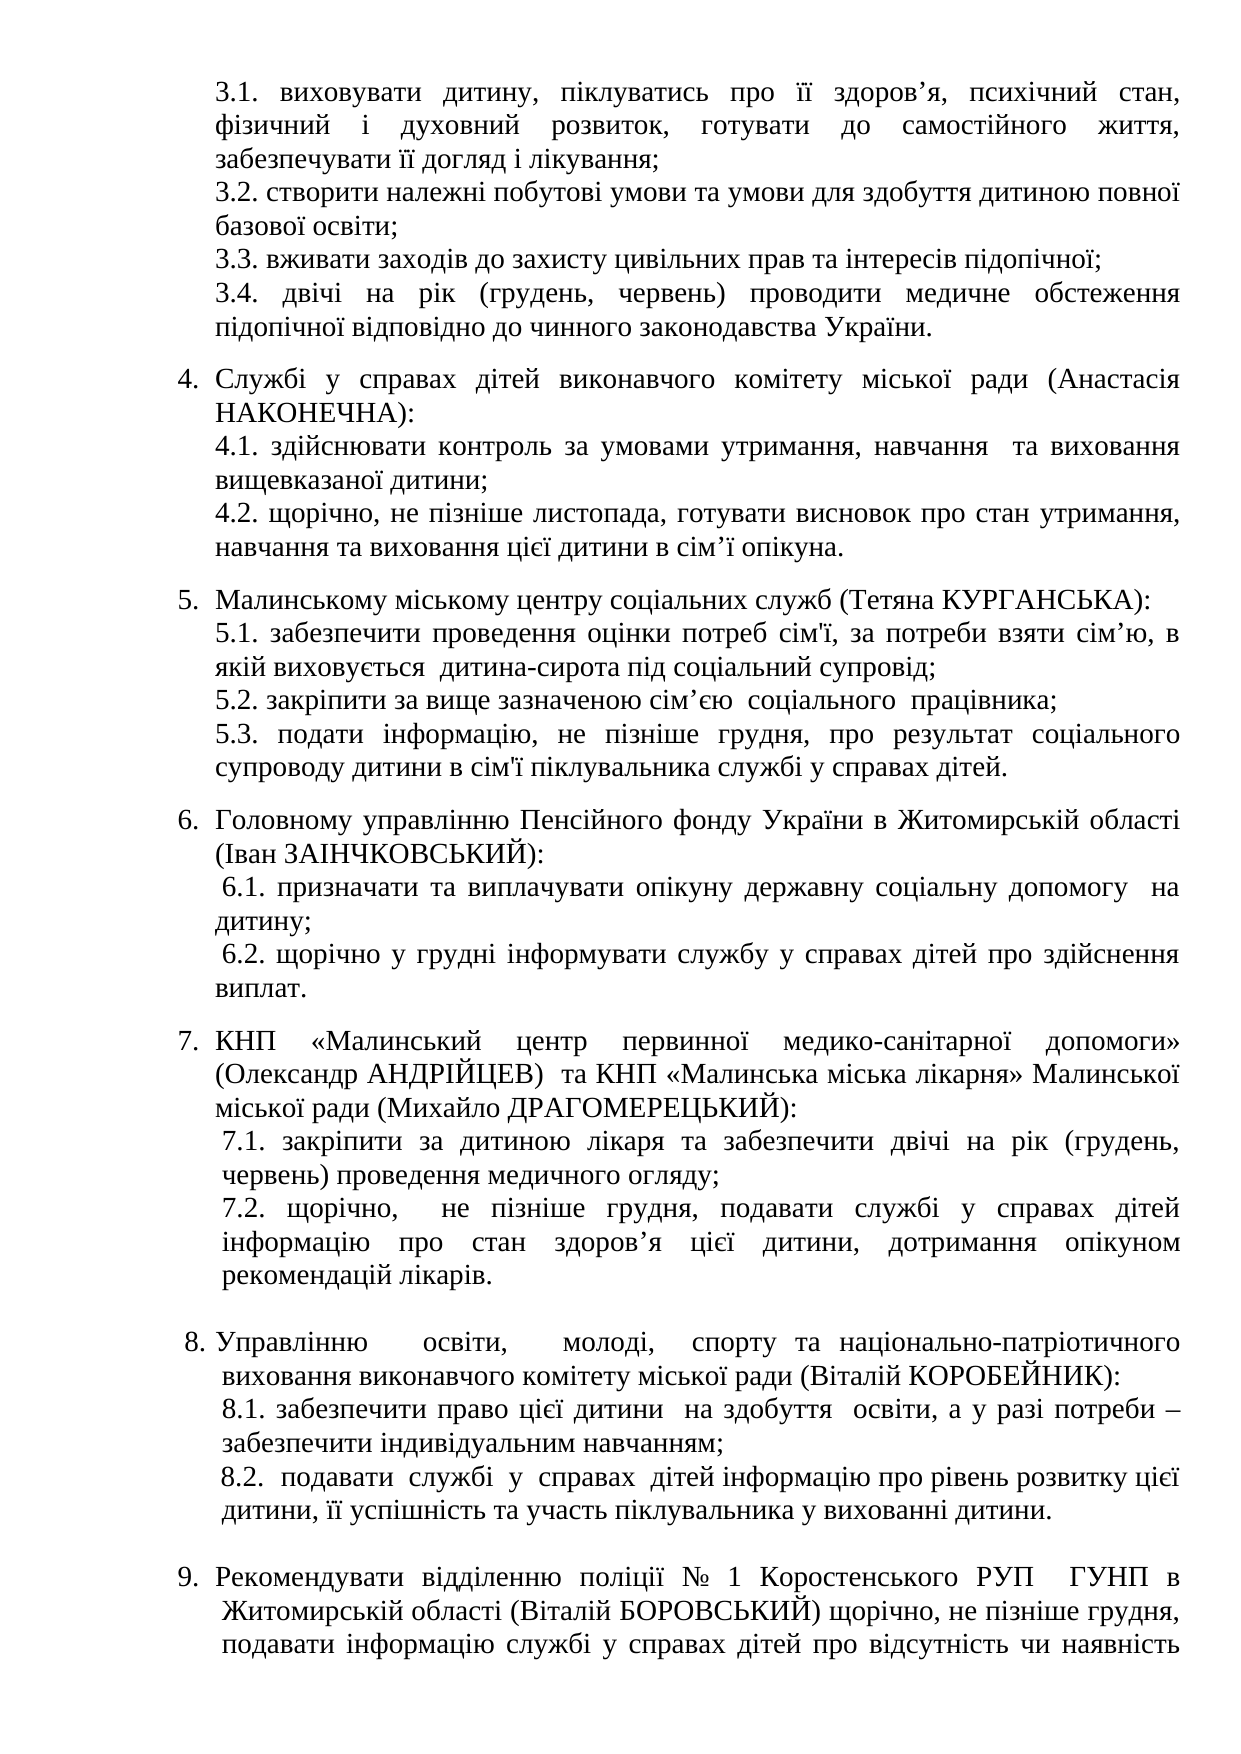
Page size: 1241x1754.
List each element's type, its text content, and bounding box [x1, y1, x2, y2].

text 3.2. створити належні побутові умови та умови для здобуття дитиною повної базової освіти; [215, 174, 1181, 242]
list подавати службі у справах дітей інформацію про рівень розвитку цієї дитини, її успішність та участь піклувальника у вихованні дитини. [220, 1459, 1181, 1526]
text 3.3. вживати заходів до захисту цивільних прав та інтересів підопічної; [215, 242, 1181, 275]
text 7.2. щорічно, не пізніше грудня, подавати службі у справах дітей інформацію про стан здоров’я цієї дитини, дотримання опікуном рекомендацій лікарів. [222, 1190, 1181, 1291]
text 4.2. щорічно, не пізніше листопада, готувати висновок про стан утримання, навчання та виховання цієї дитини в сім’ї опікуна. [215, 496, 1181, 563]
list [177, 1559, 1181, 1660]
text 3.1. виховувати дитину, піклуватись про її здоров’я, психічний стан, фізичний і духовний розвиток, готувати до самостійного життя, забезпечувати її догляд і лікування; [215, 74, 1181, 174]
text 3.4. двічі на рік (грудень, червень) проводити медичне обстеження підопічної відповідно до чинного законодавства України. [215, 275, 1181, 342]
list Головному управлінню Пенсійного фонду України в Житомирській області (Іван ЗАІНЧКОВСЬКИЙ): [177, 802, 1181, 869]
text 5.2. закріпити за вище зазначеною сім’єю соціального працівника; [215, 682, 1181, 716]
list Малинському міському центру соціальних служб (Тетяна КУРГАНСЬКА): [177, 582, 1181, 615]
text 8.1. забезпечити право цієї дитини на здобуття освіти, а у разі потреби – забезпечити індивідуальним навчанням; [222, 1392, 1181, 1459]
text 6.1. призначати та виплачувати опікуну державну соціальну допомогу на дитину; [215, 869, 1181, 936]
text 6.2. щорічно у грудні інформувати службу у справах дітей про здійснення виплат. [215, 936, 1181, 1003]
list КНП «Малинський центр первинної медико-санітарної допомоги» (Олександр АНДРІЙЦЕВ) та КНП «Малинська міська лікарня» Малинської міської ради (Михайло ДРАГОМЕРЕЦЬКИЙ): [177, 1023, 1181, 1123]
list Службі у справах дітей виконавчого комітету міської ради (Анастасія НАКОНЕЧНА): [177, 361, 1181, 428]
text 4.1. здійснювати контроль за умовами утримання, навчання та виховання вищевказаної дитини; [215, 428, 1181, 496]
text 5.1. забезпечити проведення оцінки потреб сім'ї, за потреби взяти сім’ю, в якій виховується дитина-сирота під соціальний супровід; [215, 615, 1181, 682]
text 5.3. подати інформацію, не пізніше грудня, про результат соціального супроводу дитини в сім'ї піклувальника службі у справах дітей. [215, 716, 1181, 783]
text 7.1. закріпити за дитиною лікаря та забезпечити двічі на рік (грудень, червень) проведення медичного огляду; [222, 1123, 1181, 1190]
list Управлінню освіти, молоді, спорту та національно-патріотичного виховання виконавчого комітету міської ради (Віталій КОРОБЕЙНИК): [184, 1324, 1181, 1392]
